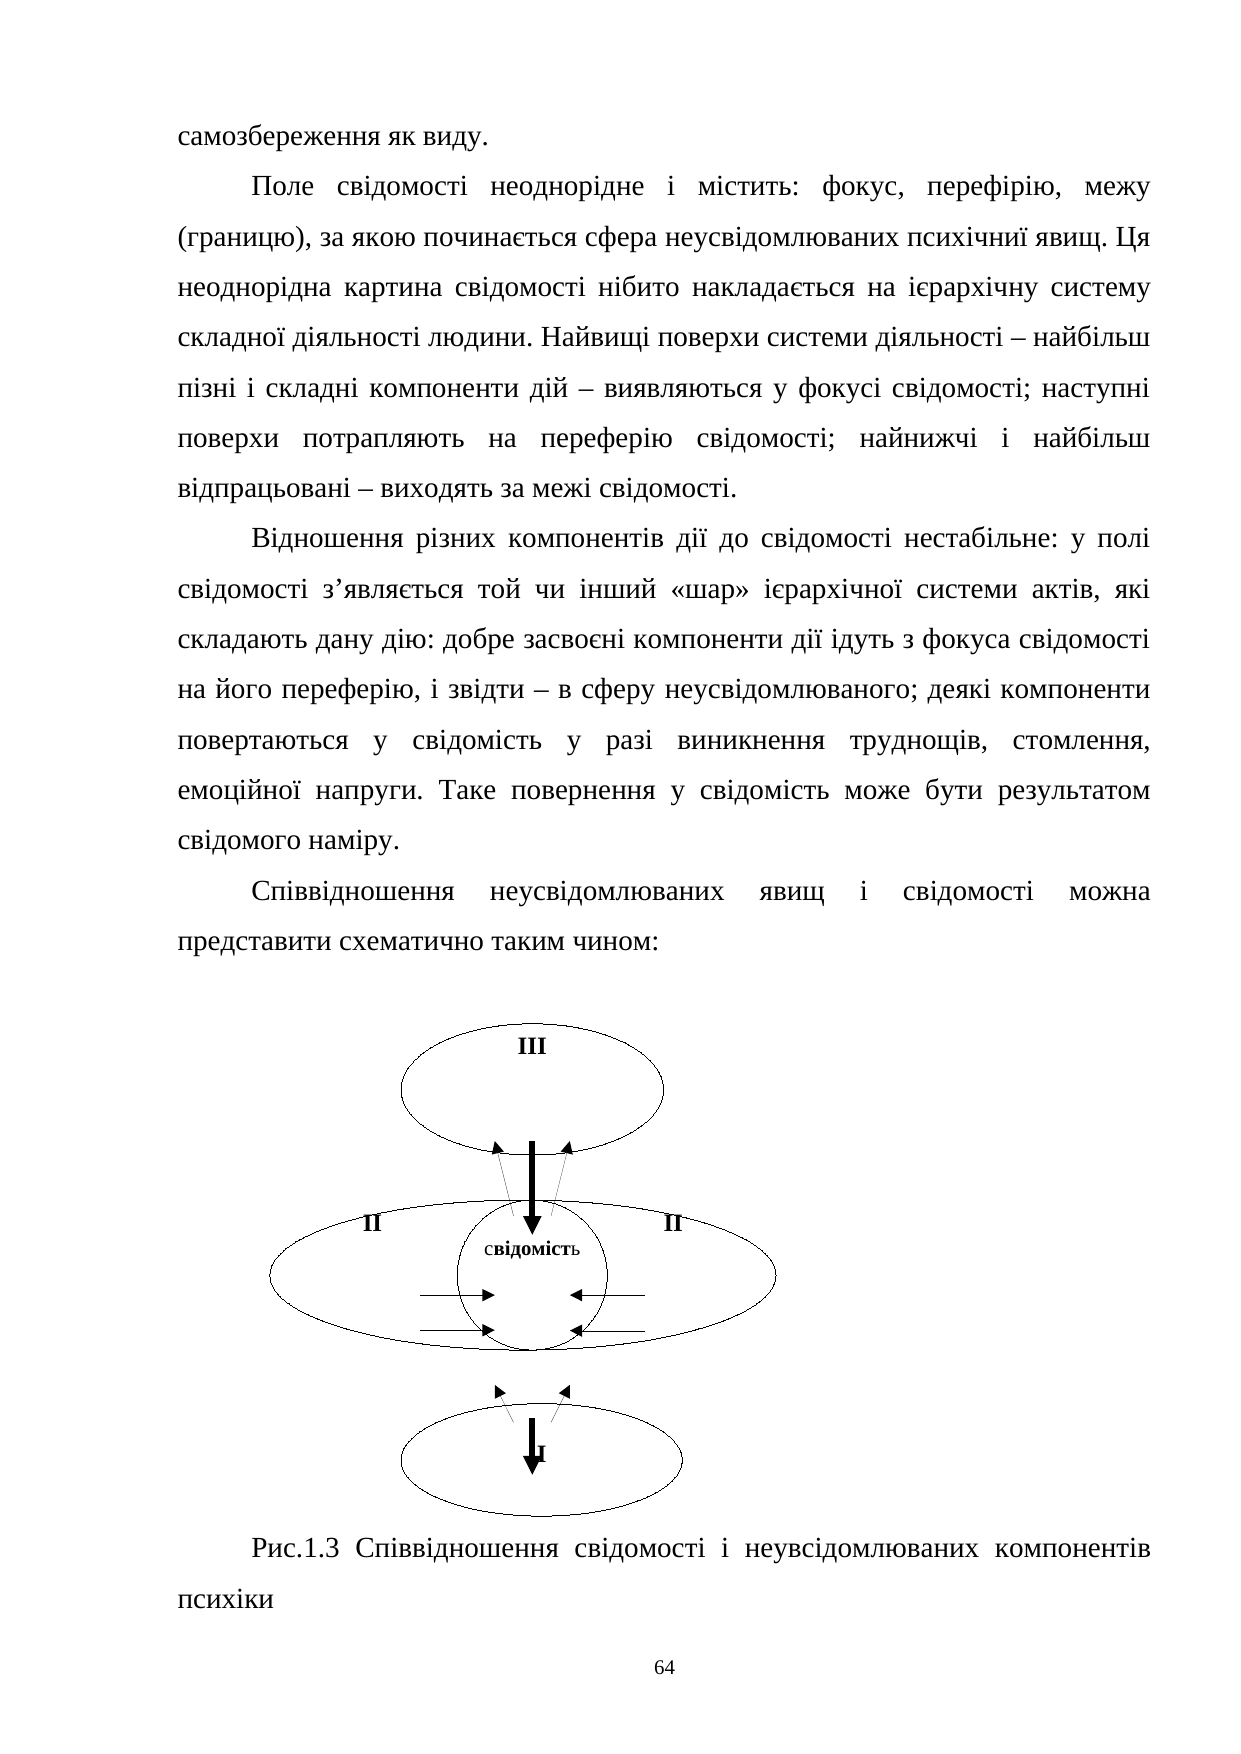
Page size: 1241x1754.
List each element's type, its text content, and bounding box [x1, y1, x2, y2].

text Співвідношення неусвідомлюваних явищ і свідомості можна представити схематично таким чином: [177, 873, 1152, 957]
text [177, 118, 1152, 152]
text Рис.1.3 Співвідношення свідомості і неувсідомлюваних компонентів психіки [177, 1530, 1152, 1614]
text Відношення різних компонентів дії до свідомості нестабільне: у полі свідомості з’являється той чи інший «шар» ієрархічної системи актів, які складають дану дію: добре засвоєні компоненти дії ідуть з фокуса свідомості на його переферію, і звідти – в сферу неусвідомлюваного; деякі компоненти повертаються у свідомість у разі виникнення труднощів, стомлення, емоційної напруги. Таке повернення у свідомість може бути результатом свідомого наміру. [177, 521, 1152, 856]
text Поле свідомості неоднорідне і містить: фокус, перефірію, межу (границю), за якою починається сфера неусвідомлюваних психічниї явищ. Ця неоднорідна картина свідомості нібито накладається на ієрархічну систему складної діяльності людини. Найвищі поверхи системи діяльності – найбільш пізні і складні компоненти дій – виявляються у фокусі свідомості; наступні поверхи потрапляють на переферію свідомості; найнижчі і найбільш відпрацьовані – виходять за межі свідомості. [177, 168, 1152, 504]
